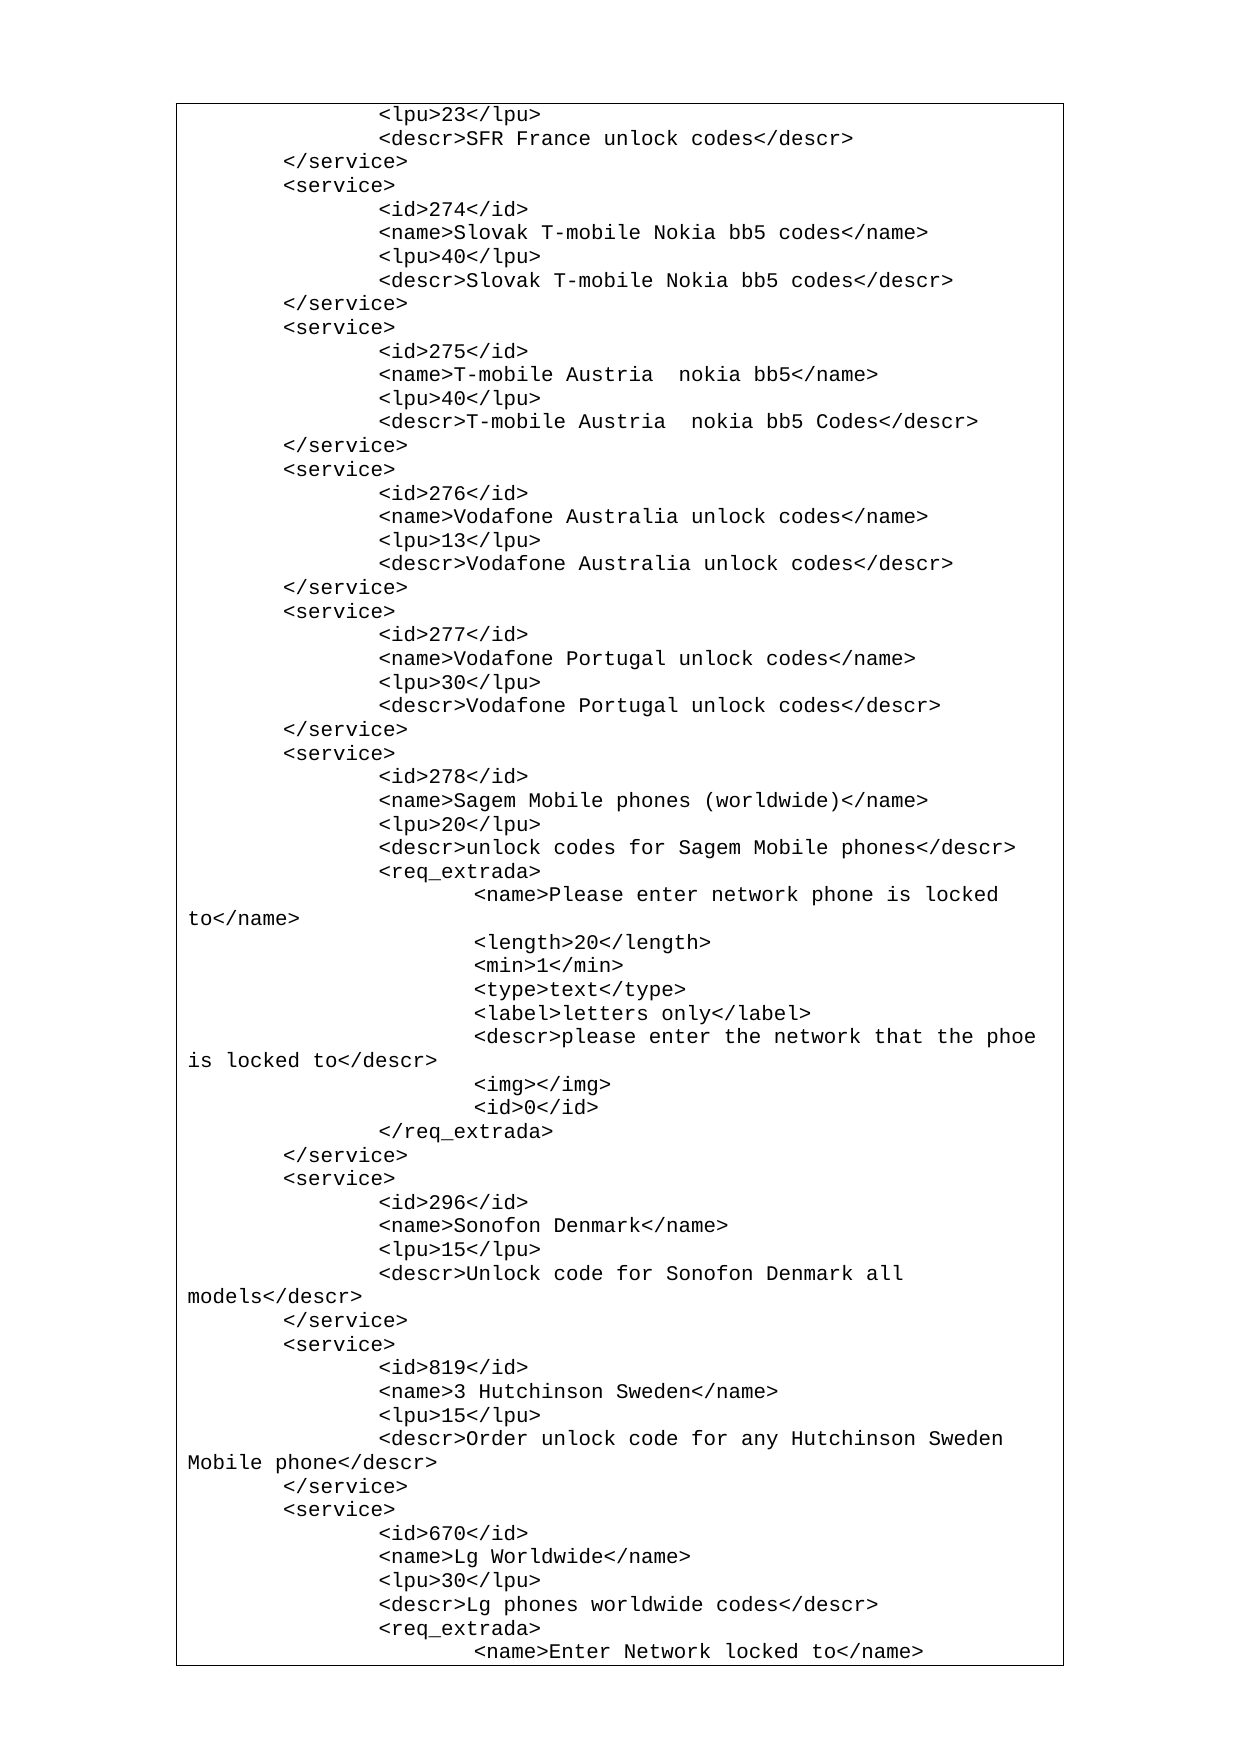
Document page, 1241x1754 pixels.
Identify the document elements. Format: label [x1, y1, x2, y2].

table_cell [177, 104, 1063, 1665]
